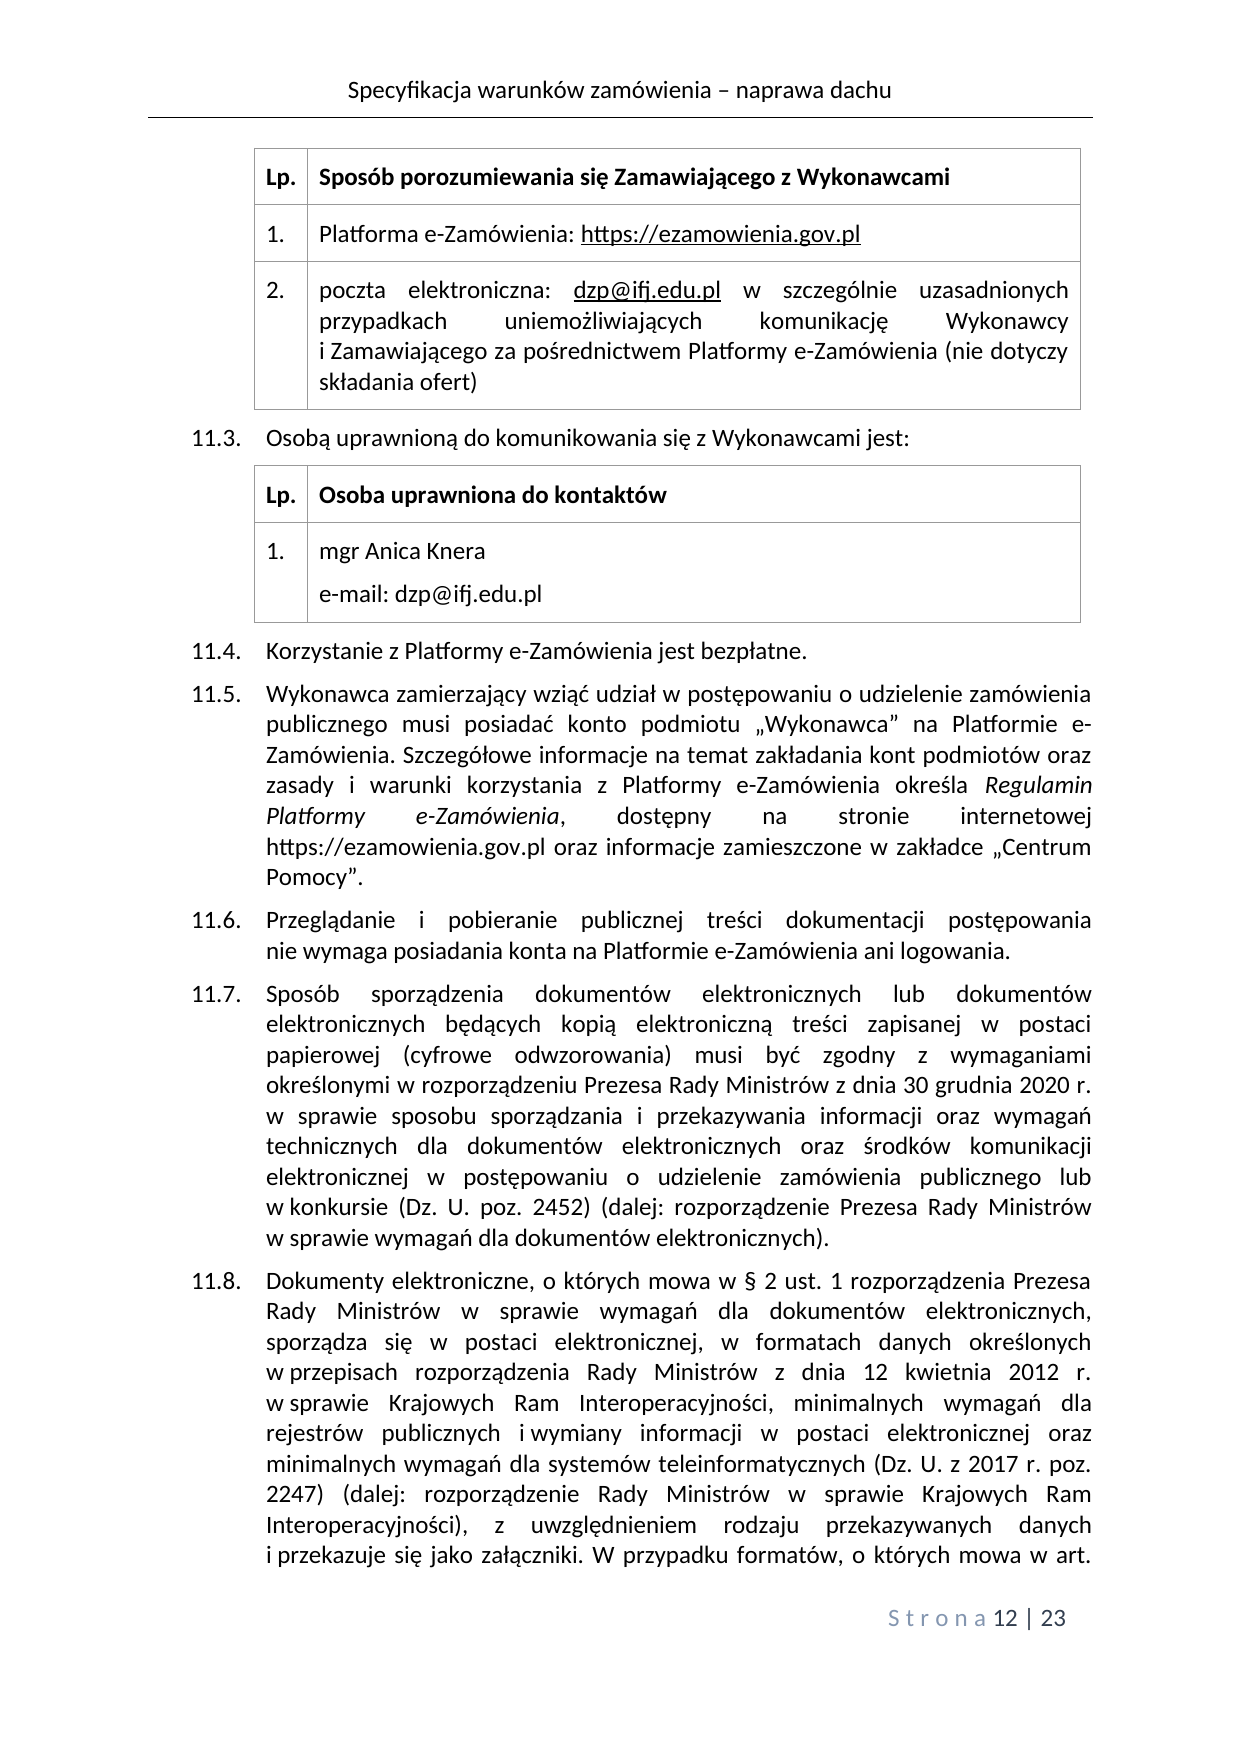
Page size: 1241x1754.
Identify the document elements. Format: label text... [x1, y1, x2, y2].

table_cell 2. [255, 262, 307, 409]
list Osobą uprawnioną do komunikowania się z Wykonawcami jest: [191, 422, 1093, 453]
table_cell 1. [255, 523, 307, 622]
list Sposób sporządzenia dokumentów elektronicznych lub dokumentów elektronicznych będących kopią elektroniczną treści zapisanej w postaci papierowej (cyfrowe odwzorowania) musi być zgodny z wymaganiami określonymi w rozporządzeniu Prezesa Rady Ministrów z dnia 30 grudnia 2020 r. w sprawie sposobu sporządzania i przekazywania informacji oraz wymagań technicznych dla dokumentów elektronicznych oraz środków komunikacji elektronicznej w postępowaniu o udzielenie zamówienia publicznego lub w konkursie (Dz. U. poz. 2452) (dalej: rozporządzenie Prezesa Rady Ministrów w sprawie wymagań dla dokumentów elektronicznych). [191, 978, 1093, 1252]
table_cell mgr Anica Knera e-mail: dzp@ifj.edu.pl [308, 523, 1080, 622]
table_cell 1. [255, 205, 307, 261]
list Przeglądanie i pobieranie publicznej treści dokumentacji postępowania nie wymaga posiadania konta na Platformie e-Zamówienia ani logowania. [191, 904, 1093, 965]
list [191, 1265, 1093, 1570]
table_cell poczta elektroniczna: dzp@ifj.edu.pl w szczególnie uzasadnionych przypadkach uniemożliwiających komunikację Wykonawcy i Zamawiającego za pośrednictwem Platformy e-Zamówienia (nie dotyczy składania ofert) [308, 262, 1080, 409]
table_cell Platforma e-Zamówienia: https://ezamowienia.gov.pl [308, 205, 1080, 261]
list Korzystanie z Platformy e-Zamówienia jest bezpłatne. [191, 635, 1093, 666]
table_header Osoba uprawniona do kontaktów [308, 466, 1080, 522]
table_header Lp. [255, 466, 307, 522]
table_header Sposób porozumiewania się Zamawiającego z Wykonawcami [308, 149, 1080, 204]
table_header Lp. [255, 149, 307, 204]
list Wykonawca zamierzający wziąć udział w postępowaniu o udzielenie zamówienia publicznego musi posiadać konto podmiotu „Wykonawca” na Platformie e-Zamówienia. Szczegółowe informacje na temat zakładania kont podmiotów oraz zasady i warunki korzystania z Platformy e-Zamówienia określa Regulamin Platformy e-Zamówienia, dostępny na stronie internetowej https://ezamowienia.gov.pl oraz informacje zamieszczone w zakładce „Centrum Pomocy”. [191, 678, 1093, 892]
